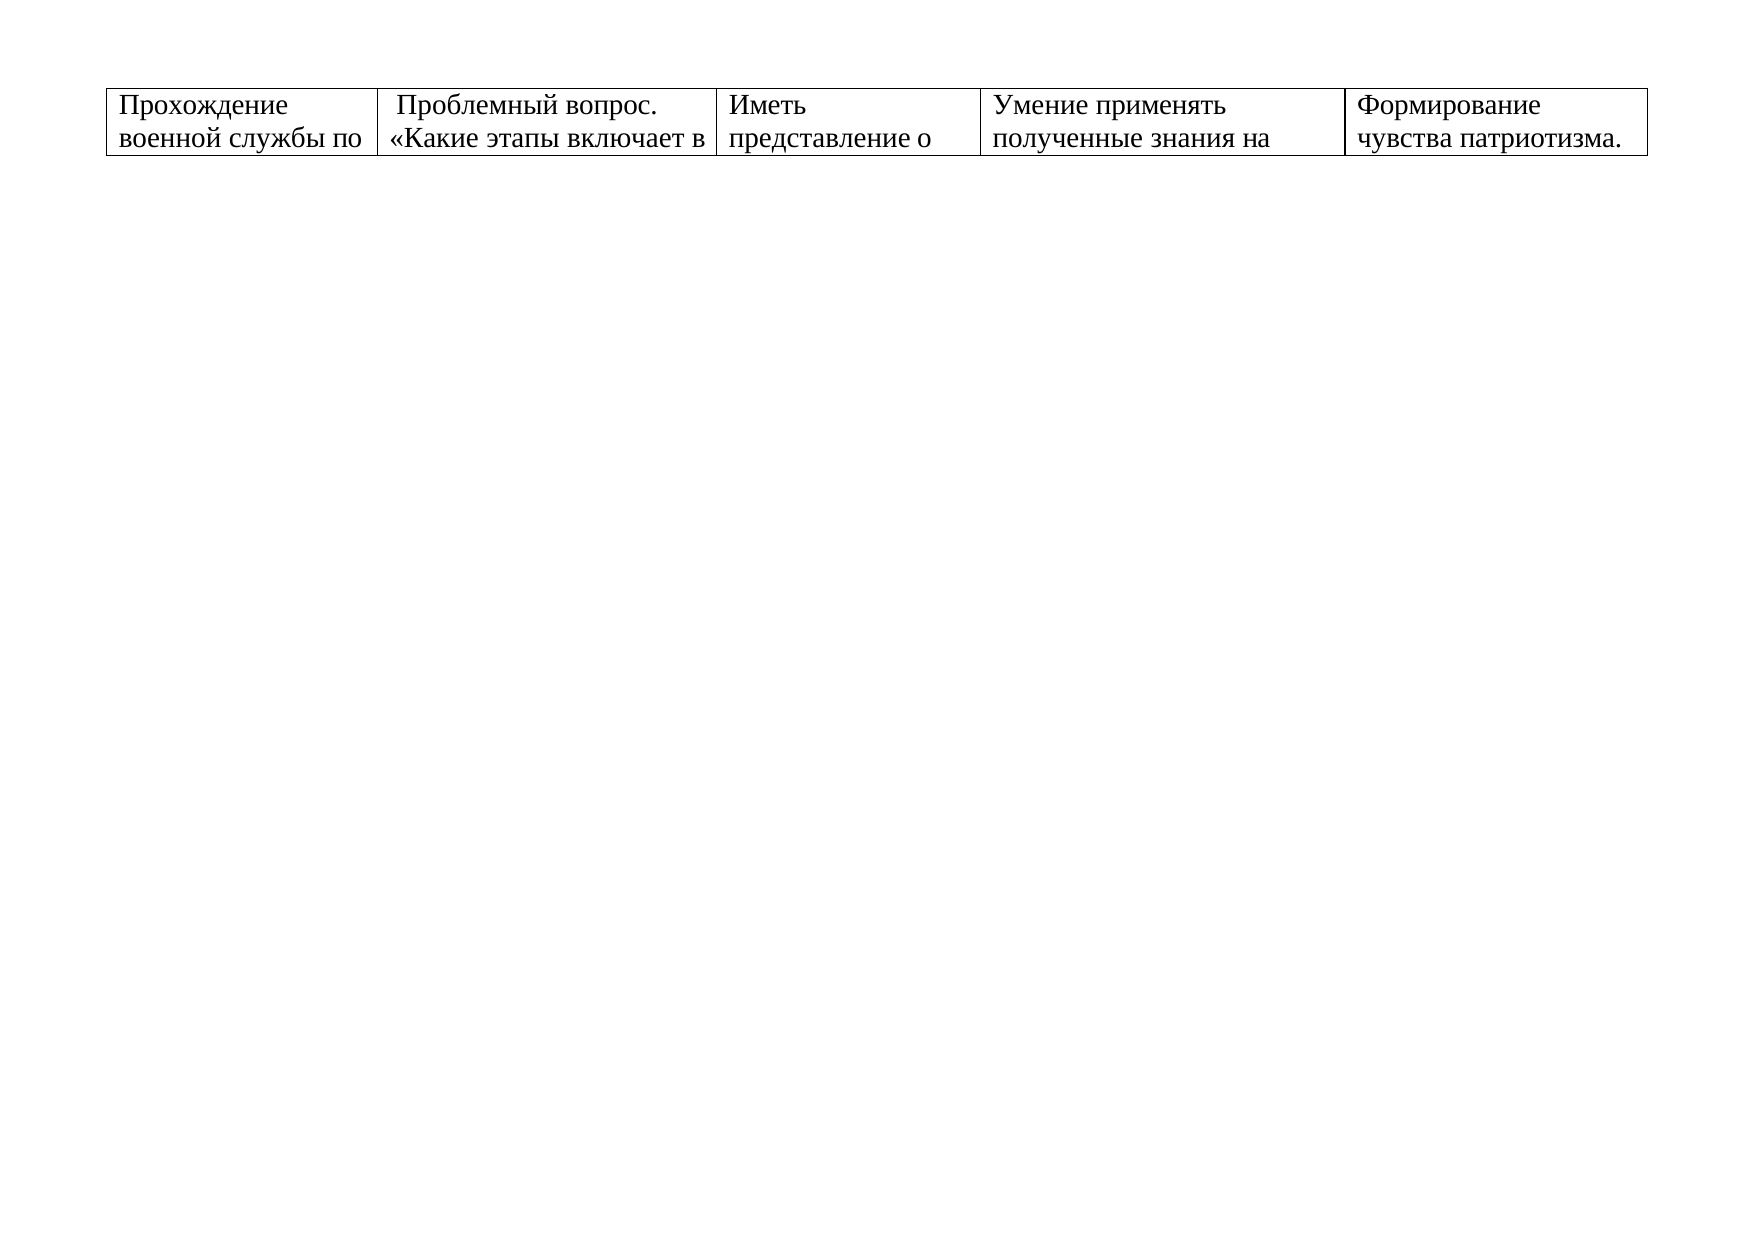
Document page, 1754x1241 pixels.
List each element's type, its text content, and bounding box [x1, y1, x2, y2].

table_cell Прохождение военной службы по [107, 89, 377, 155]
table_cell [1346, 89, 1647, 155]
table_cell Иметь представление о [717, 89, 980, 155]
table_cell Проблемный вопрос. «Какие этапы включает в [378, 89, 716, 155]
table_cell Умение применять полученные знания на [981, 89, 1344, 155]
